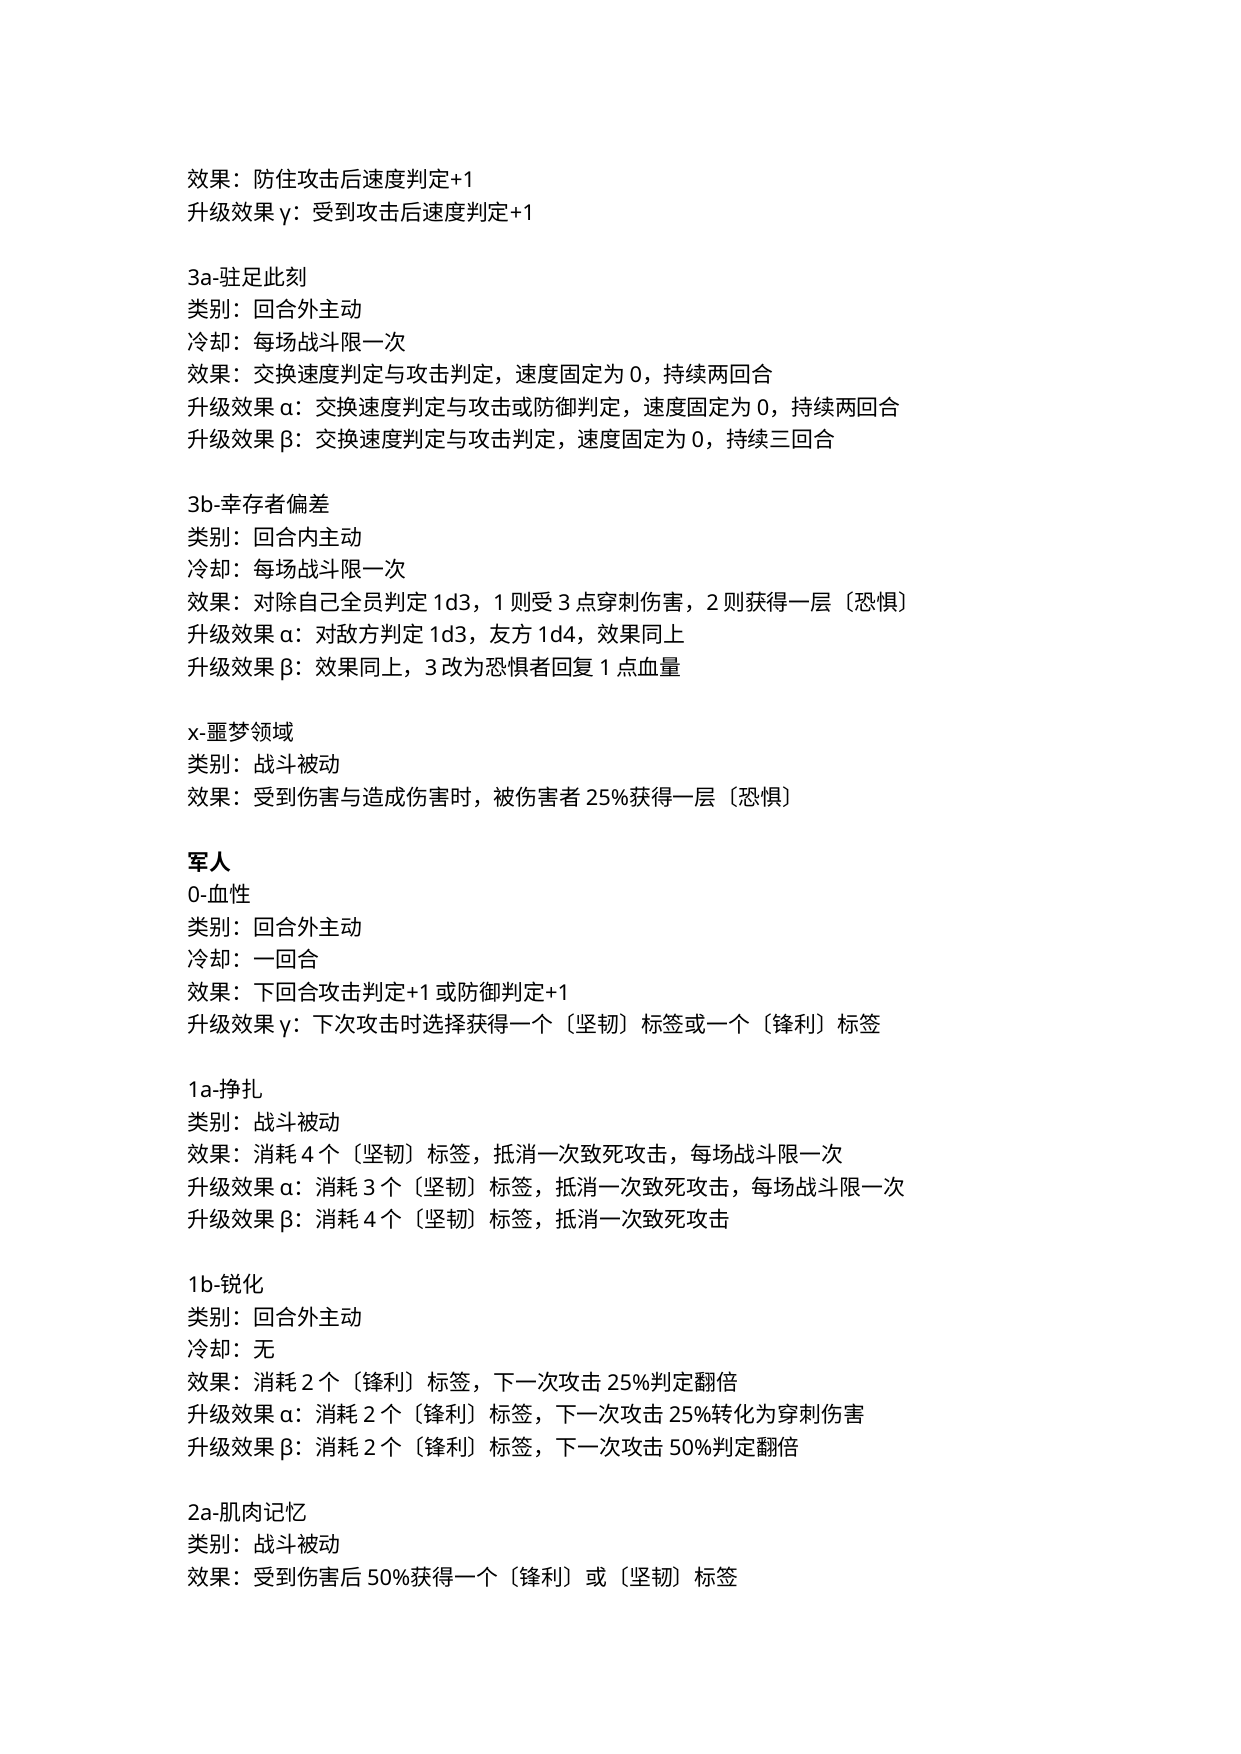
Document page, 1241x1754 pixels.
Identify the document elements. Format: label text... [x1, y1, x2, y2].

text 类别：回合外主动 [187, 909, 1053, 942]
text 效果：消耗2个〔锋利〕标签，下一次攻击25%判定翻倍 [187, 1364, 1053, 1397]
text 效果：消耗4个〔坚韧〕标签，抵消一次致死攻击，每场战斗限一次 [187, 1137, 1053, 1169]
text 升级效果α：消耗2个〔锋利〕标签，下一次攻击25%转化为穿刺伤害 [187, 1397, 1053, 1429]
text 3a-驻足此刻 [187, 259, 1053, 292]
text 效果：对除自己全员判定1d3，1则受3点穿刺伤害，2则获得一层〔恐惧〕 [187, 584, 1053, 617]
text 升级效果β：交换速度判定与攻击判定，速度固定为0，持续三回合 [187, 422, 1053, 454]
text 升级效果γ：下次攻击时选择获得一个〔坚韧〕标签或一个〔锋利〕标签 [187, 1007, 1053, 1039]
text 效果：受到伤害与造成伤害时，被伤害者25%获得一层〔恐惧〕 [187, 779, 1053, 812]
text 升级效果α：消耗3个〔坚韧〕标签，抵消一次致死攻击，每场战斗限一次 [187, 1169, 1053, 1202]
text 3b-幸存者偏差 [187, 487, 1053, 519]
text 类别：回合外主动 [187, 1299, 1053, 1332]
text 2a-肌肉记忆 [187, 1494, 1053, 1527]
text 效果：受到伤害后50%获得一个〔锋利〕或〔坚韧〕标签 [187, 1559, 1053, 1592]
text 效果：下回合攻击判定+1或防御判定+1 [187, 974, 1053, 1007]
text 类别：战斗被动 [187, 1104, 1053, 1137]
text x-噩梦领域 [187, 714, 1053, 747]
text 升级效果α：对敌方判定1d3，友方1d4，效果同上 [187, 617, 1053, 649]
text 类别：回合外主动 [187, 292, 1053, 324]
text 效果：交换速度判定与攻击判定，速度固定为0，持续两回合 [187, 357, 1053, 389]
text 冷却：无 [187, 1332, 1053, 1364]
text 升级效果γ：受到攻击后速度判定+1 [187, 194, 1053, 227]
text 冷却：每场战斗限一次 [187, 324, 1053, 357]
text 升级效果β：效果同上，3改为恐惧者回复1点血量 [187, 649, 1053, 682]
text 1b-锐化 [187, 1267, 1053, 1299]
text 0-血性 [187, 877, 1053, 909]
text 冷却：一回合 [187, 942, 1053, 974]
text 1a-挣扎 [187, 1072, 1053, 1104]
text 类别：战斗被动 [187, 1527, 1053, 1559]
text 升级效果β：消耗2个〔锋利〕标签，下一次攻击50%判定翻倍 [187, 1429, 1053, 1462]
text 升级效果β：消耗4个〔坚韧〕标签，抵消一次致死攻击 [187, 1202, 1053, 1234]
text 类别：回合内主动 [187, 519, 1053, 552]
text 效果：防住攻击后速度判定+1 [187, 162, 1053, 194]
text 冷却：每场战斗限一次 [187, 552, 1053, 584]
text 类别：战斗被动 [187, 747, 1053, 779]
text 升级效果α：交换速度判定与攻击或防御判定，速度固定为0，持续两回合 [187, 389, 1053, 422]
text 军人 [187, 844, 1053, 877]
